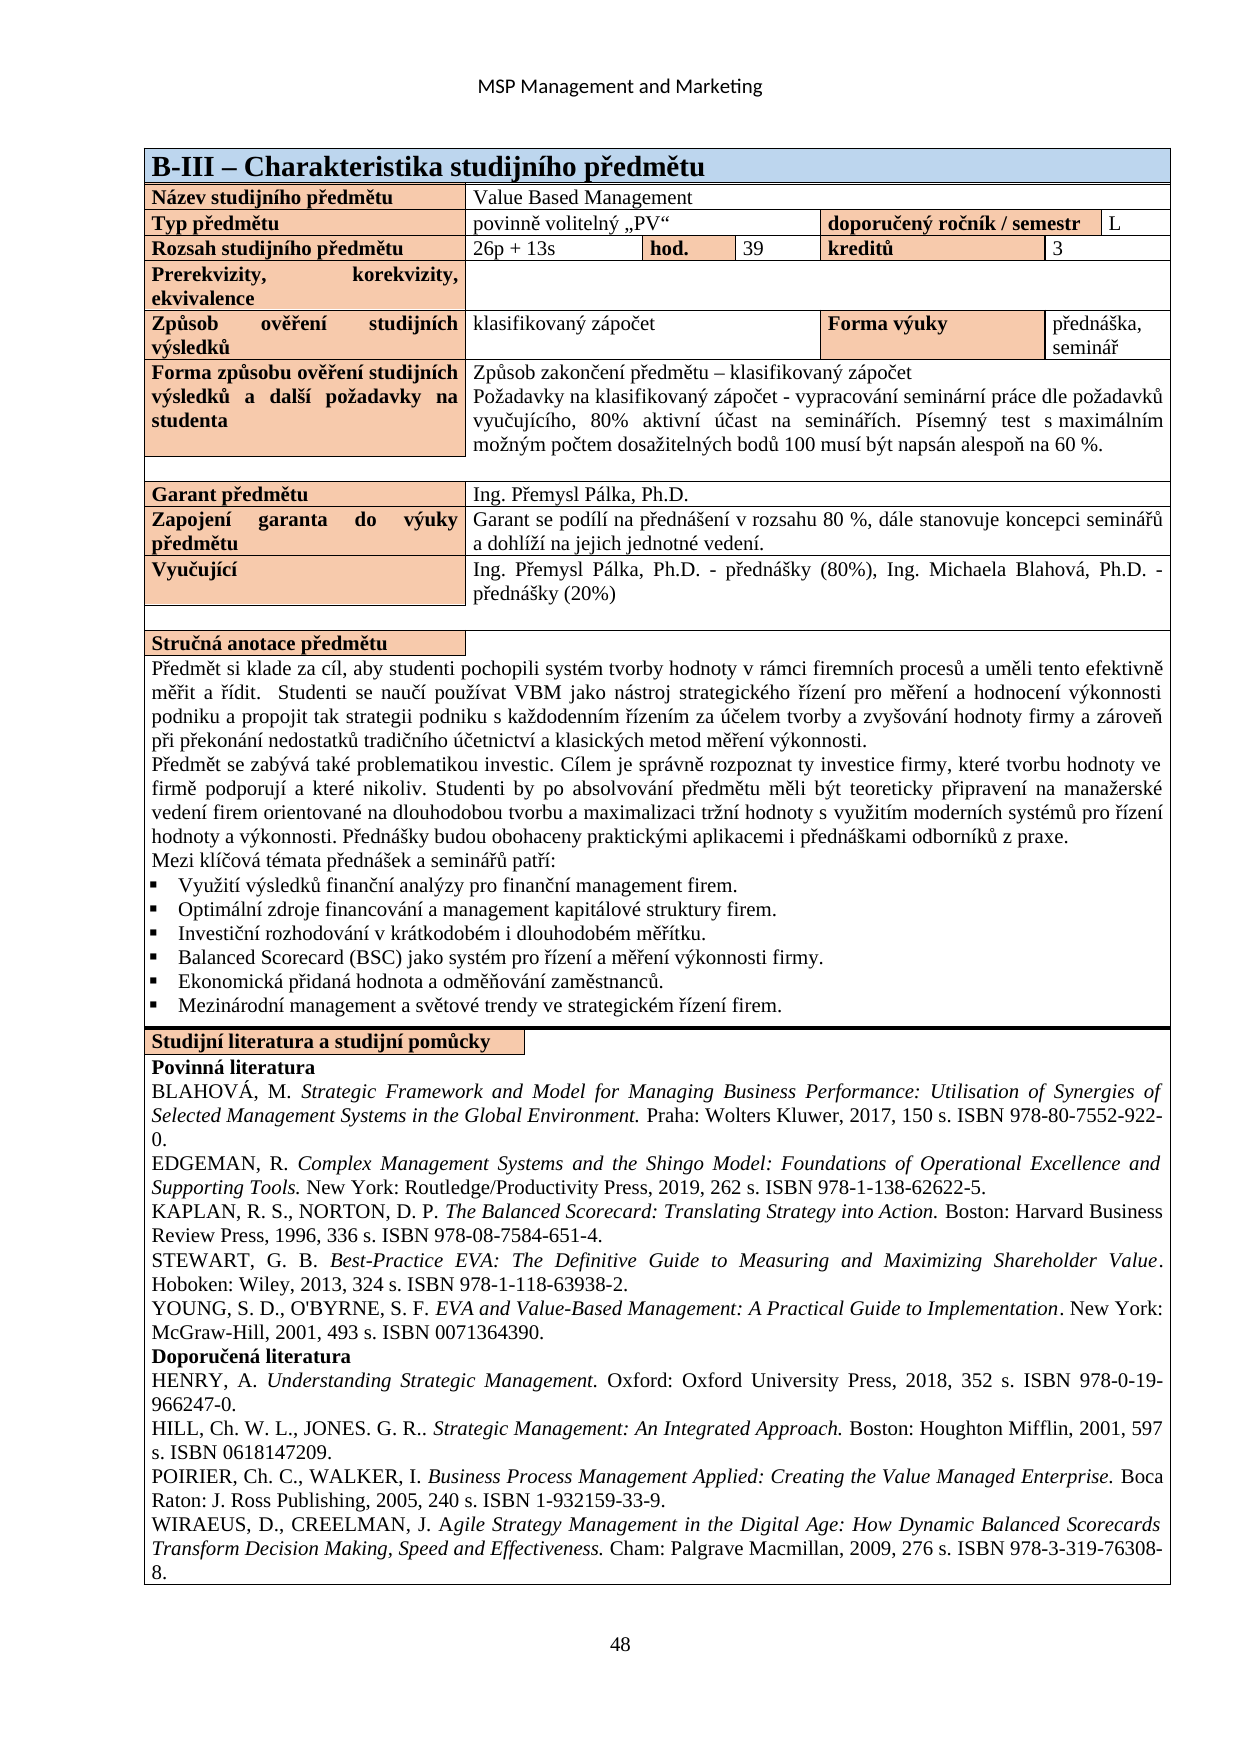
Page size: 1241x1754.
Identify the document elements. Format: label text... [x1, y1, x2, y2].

table_cell Způsob zakončení předmětu – klasifikovaný zápočet Požadavky na klasifikovaný zápočet - vypracování seminární práce dle požadavků vyučujícího, 80% aktivní účast na seminářích. Písemný test s maximálním možným počtem dosažitelných bodů 100 musí být napsán alespoň na 60 %. [466, 360, 1170, 456]
table_cell Vyučující [145, 556, 465, 604]
table_cell Zapojení garanta do výuky předmětu [145, 507, 465, 555]
table_cell Forma způsobu ověření studijních výsledků a další požadavky na studenta [145, 360, 465, 456]
table_cell [466, 631, 1170, 655]
table_cell [145, 456, 1170, 481]
table_cell doporučený ročník / semestr [821, 210, 1101, 235]
table_cell Prerekvizity, korekvizity, ekvivalence [145, 261, 465, 309]
table_header B-III – Charakteristika studijního předmětu [145, 149, 1170, 182]
table_cell 26p + 13s [466, 236, 642, 260]
table_cell [145, 605, 1170, 630]
table_cell Rozsah studijního předmětu [145, 236, 465, 260]
table_cell [525, 1030, 1170, 1054]
table_cell Předmět si klade za cíl, aby studenti pochopili systém tvorby hodnoty v rámci firemních procesů a uměli tento efektivně měřit a řídit. Studenti se naučí používat VBM jako nástroj strategického řízení pro měření a hodnocení výkonnosti podniku a propojit tak strategii podniku s každodenním řízením za účelem tvorby a zvyšování hodnoty firmy a zároveň při překonání nedostatků tradičního účetnictví a klasických metod měření výkonnosti. Předmět se zabývá také problematikou investic. Cílem je správně rozpoznat ty investice firmy, které tvorbu hodnoty ve firmě podporují a které nikoliv. Studenti by po absolvování předmětu měli být teoreticky připravení na manažerské vedení firem orientované na dlouhodobou tvorbu a maximalizaci tržní hodnoty s využitím moderních systémů pro řízení hodnoty a výkonnosti. Přednášky budou obohaceny praktickými aplikacemi i přednáškami odborníků z praxe. Mezi klíčová témata přednášek a seminářů patří: Využití výsledků finanční analýzy pro finanční management firem. Optimální zdroje financování a management kapitálové struktury firem. Investiční rozhodování v krátkodobém i dlouhodobém měřítku. Balanced Scorecard (BSC) jako systém pro řízení a měření výkonnosti firmy. Ekonomická přidaná hodnota a odměňování zaměstnanců. Mezinárodní management a světové trendy ve strategickém řízení firem. [145, 655, 1170, 1026]
table_cell Způsob ověření studijních výsledků [145, 311, 465, 359]
table_cell povinně volitelný „PV“ [466, 210, 820, 235]
table_cell [466, 261, 1170, 309]
table_cell Název studijního předmětu [145, 185, 465, 209]
table_cell Stručná anotace předmětu [145, 631, 465, 655]
table_cell 3 [1046, 236, 1170, 260]
table_cell hod. [643, 236, 735, 260]
table_cell 39 [736, 236, 820, 260]
table_cell Garant předmětu [145, 482, 465, 506]
table_cell klasifikovaný zápočet [466, 311, 820, 359]
table_cell Typ předmětu [145, 210, 465, 235]
table_cell Ing. Přemysl Pálka, Ph.D. [466, 482, 1170, 506]
table_cell Forma výuky [821, 311, 1044, 359]
table_cell Garant se podílí na přednášení v rozsahu 80 %, dále stanovuje koncepci seminářů a dohlíží na jejich jednotné vedení. [466, 507, 1170, 555]
table_cell Ing. Přemysl Pálka, Ph.D. - přednášky (80%), Ing. Michaela Blahová, Ph.D. - přednášky (20%) [466, 556, 1170, 604]
table_cell Povinná literatura BLAHOVÁ, M. Strategic Framework and Model for Managing Business Performance: Utilisation of Synergies of Selected Management Systems in the Global Environment. Praha: Wolters Kluwer, 2017, 150 s. ISBN 978-80-7552-922-0. EDGEMAN, R. Complex Management Systems and the Shingo Model: Foundations of Operational Excellence and Supporting Tools. New York: Routledge/Productivity Press, 2019, 262 s. ISBN 978-1-138-62622-5. KAPLAN, R. S., NORTON, D. P. The Balanced Scorecard: Translating Strategy into Action. Boston: Harvard Business Review Press, 1996, 336 s. ISBN 978-08-7584-651-4. STEWART, G. B. Best-Practice EVA: The Definitive Guide to Measuring and Maximizing Shareholder Value. Hoboken: Wiley, 2013, 324 s. ISBN 978-1-118-63938-2. YOUNG, S. D., O'BYRNE, S. F. EVA and Value-Based Management: A Practical Guide to Implementation. New York: McGraw-Hill, 2001, 493 s. ISBN 0071364390. Doporučená literatura HENRY, A. Understanding Strategic Management. Oxford: Oxford University Press, 2018, 352 s. ISBN 978-0-19-966247-0. HILL, Ch. W. L., JONES. G. R.. Strategic Management: An Integrated Approach. Boston: Houghton Mifflin, 2001, 597 s. ISBN 0618147209. POIRIER, Ch. C., WALKER, I. Business Process Management Applied: Creating the Value Managed Enterprise. Boca Raton: J. Ross Publishing, 2005, 240 s. ISBN 1-932159-33-9. WIRAEUS, D., CREELMAN, J. Agile Strategy Management in the Digital Age: How Dynamic Balanced Scorecards Transform Decision Making, Speed and Effectiveness. Cham: Palgrave Macmillan, 2009, 276 s. ISBN 978-3-319-76308-8. [145, 1054, 1170, 1584]
table_cell L [1102, 210, 1170, 235]
table_cell Studijní literatura a studijní pomůcky [145, 1030, 524, 1054]
table_cell přednáška, seminář [1046, 311, 1170, 359]
table_cell Value Based Management [466, 185, 1170, 209]
table_cell kreditů [821, 236, 1044, 260]
